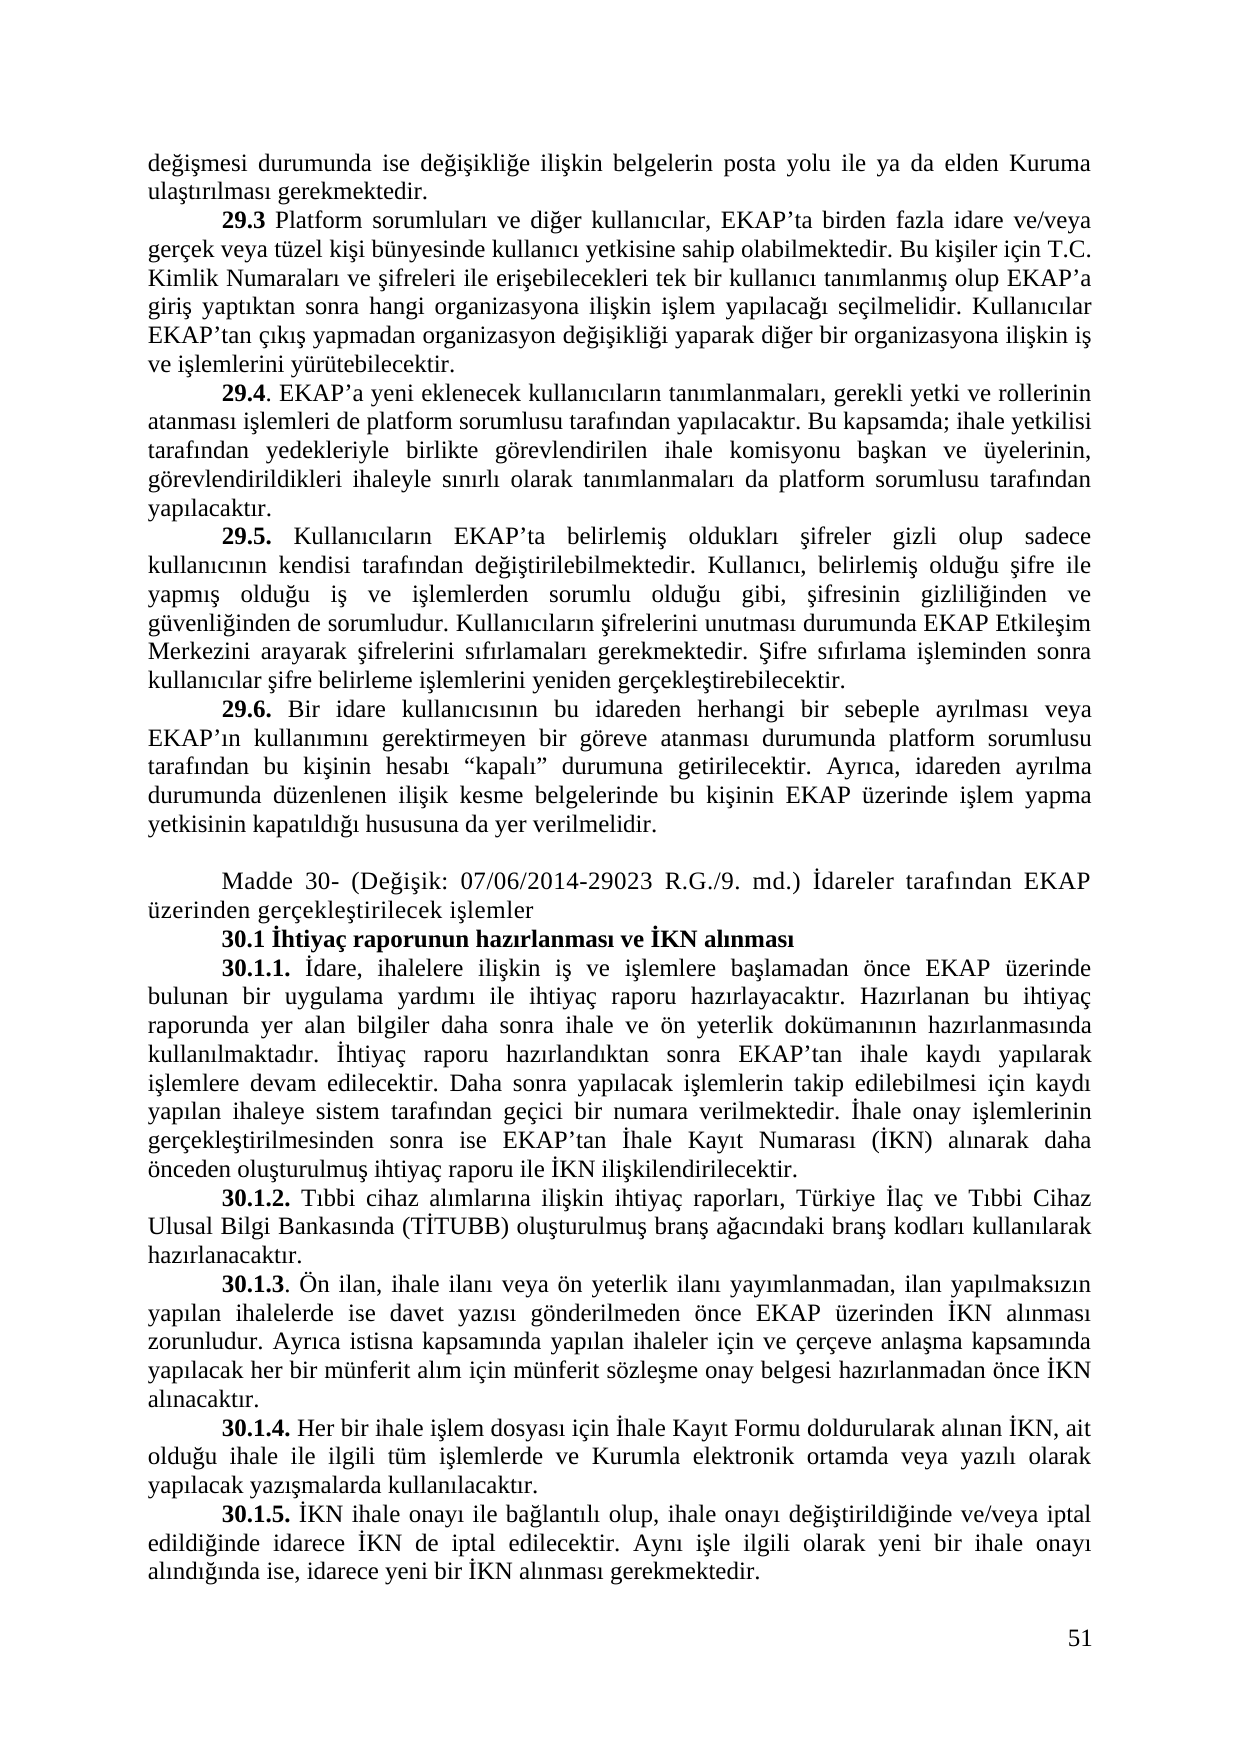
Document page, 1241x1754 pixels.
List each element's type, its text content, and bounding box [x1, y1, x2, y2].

text 29.5. Kullanıcıların EKAP’ta belirlemiş oldukları şifreler gizli olup sadece kullanıcının kendisi tarafından değiştirilebilmektedir. Kullanıcı, belirlemiş olduğu şifre ile yapmış olduğu iş ve işlemlerden sorumlu olduğu gibi, şifresinin gizliliğinden ve güvenliğinden de sorumludur. Kullanıcıların şifrelerini unutması durumunda EKAP Etkileşim Merkezini arayarak şifrelerini sıfırlamaları gerekmektedir. Şifre sıfırlama işleminden sonra kullanıcılar şifre belirleme işlemlerini yeniden gerçekleştirebilecektir. [148, 521, 1092, 694]
subtitle 30.1 İhtiyaç raporunun hazırlanması ve İKN alınması [148, 924, 1092, 953]
text 30.1.4. Her bir ihale işlem dosyası için İhale Kayıt Formu doldurularak alınan İKN, ait olduğu ihale ile ilgili tüm işlemlerde ve Kurumla elektronik ortamda veya yazılı olarak yapılacak yazışmalarda kullanılacaktır. [148, 1413, 1092, 1499]
text 30.1.1. İdare, ihalelere ilişkin iş ve işlemlere başlamadan önce EKAP üzerinde bulunan bir uygulama yardımı ile ihtiyaç raporu hazırlayacaktır. Hazırlanan bu ihtiyaç raporunda yer alan bilgiler daha sonra ihale ve ön yeterlik dokümanının hazırlanmasında kullanılmaktadır. İhtiyaç raporu hazırlandıktan sonra EKAP’tan ihale kaydı yapılarak işlemlere devam edilecektir. Daha sonra yapılacak işlemlerin takip edilebilmesi için kaydı yapılan ihaleye sistem tarafından geçici bir numara verilmektedir. İhale onay işlemlerinin gerçekleştirilmesinden sonra ise EKAP’tan İhale Kayıt Numarası (İKN) alınarak daha önceden oluşturulmuş ihtiyaç raporu ile İKN ilişkilendirilecektir. [148, 953, 1092, 1183]
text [148, 148, 1092, 205]
text 30.1.2. Tıbbi cihaz alımlarına ilişkin ihtiyaç raporları, Türkiye İlaç ve Tıbbi Cihaz Ulusal Bilgi Bankasında (TİTUBB) oluşturulmuş branş ağacındaki branş kodları kullanılarak hazırlanacaktır. [148, 1183, 1092, 1269]
text 30.1.5. İKN ihale onayı ile bağlantılı olup, ihale onayı değiştirildiğinde ve/veya iptal edildiğinde idarece İKN de iptal edilecektir. Aynı işle ilgili olarak yeni bir ihale onayı alındığında ise, idarece yeni bir İKN alınması gerekmektedir. [148, 1499, 1092, 1585]
text 30.1.3. Ön ilan, ihale ilanı veya ön yeterlik ilanı yayımlanmadan, ilan yapılmaksızın yapılan ihalelerde ise davet yazısı gönderilmeden önce EKAP üzerinden İKN alınması zorunludur. Ayrıca istisna kapsamında yapılan ihaleler için ve çerçeve anlaşma kapsamında yapılacak her bir münferit alım için münferit sözleşme onay belgesi hazırlanmadan önce İKN alınacaktır. [148, 1269, 1092, 1413]
text 29.4. EKAP’a yeni eklenecek kullanıcıların tanımlanmaları, gerekli yetki ve rollerinin atanması işlemleri de platform sorumlusu tarafından yapılacaktır. Bu kapsamda; ihale yetkilisi tarafından yedekleriyle birlikte görevlendirilen ihale komisyonu başkan ve üyelerinin, görevlendirildikleri ihaleyle sınırlı olarak tanımlanmaları da platform sorumlusu tarafından yapılacaktır. [148, 378, 1092, 521]
text 29.6. Bir idare kullanıcısının bu idareden herhangi bir sebeple ayrılması veya EKAP’ın kullanımını gerektirmeyen bir göreve atanması durumunda platform sorumlusu tarafından bu kişinin hesabı “kapalı” durumuna getirilecektir. Ayrıca, idareden ayrılma durumunda düzenlenen ilişik kesme belgelerinde bu kişinin EKAP üzerinde işlem yapma yetkisinin kapatıldığı hususuna da yer verilmelidir. [148, 694, 1092, 838]
text 29.3 Platform sorumluları ve diğer kullanıcılar, EKAP’ta birden fazla idare ve/veya gerçek veya tüzel kişi bünyesinde kullanıcı yetkisine sahip olabilmektedir. Bu kişiler için T.C. Kimlik Numaraları ve şifreleri ile erişebilecekleri tek bir kullanıcı tanımlanmış olup EKAP’a giriş yaptıktan sonra hangi organizasyona ilişkin işlem yapılacağı seçilmelidir. Kullanıcılar EKAP’tan çıkış yapmadan organizasyon değişikliği yaparak diğer bir organizasyona ilişkin iş ve işlemlerini yürütebilecektir. [148, 205, 1092, 378]
subtitle Madde 30- (Değişik: 07/06/2014-29023 R.G./9. md.) İdareler tarafından EKAP üzerinden gerçekleştirilecek işlemler [148, 866, 1092, 924]
